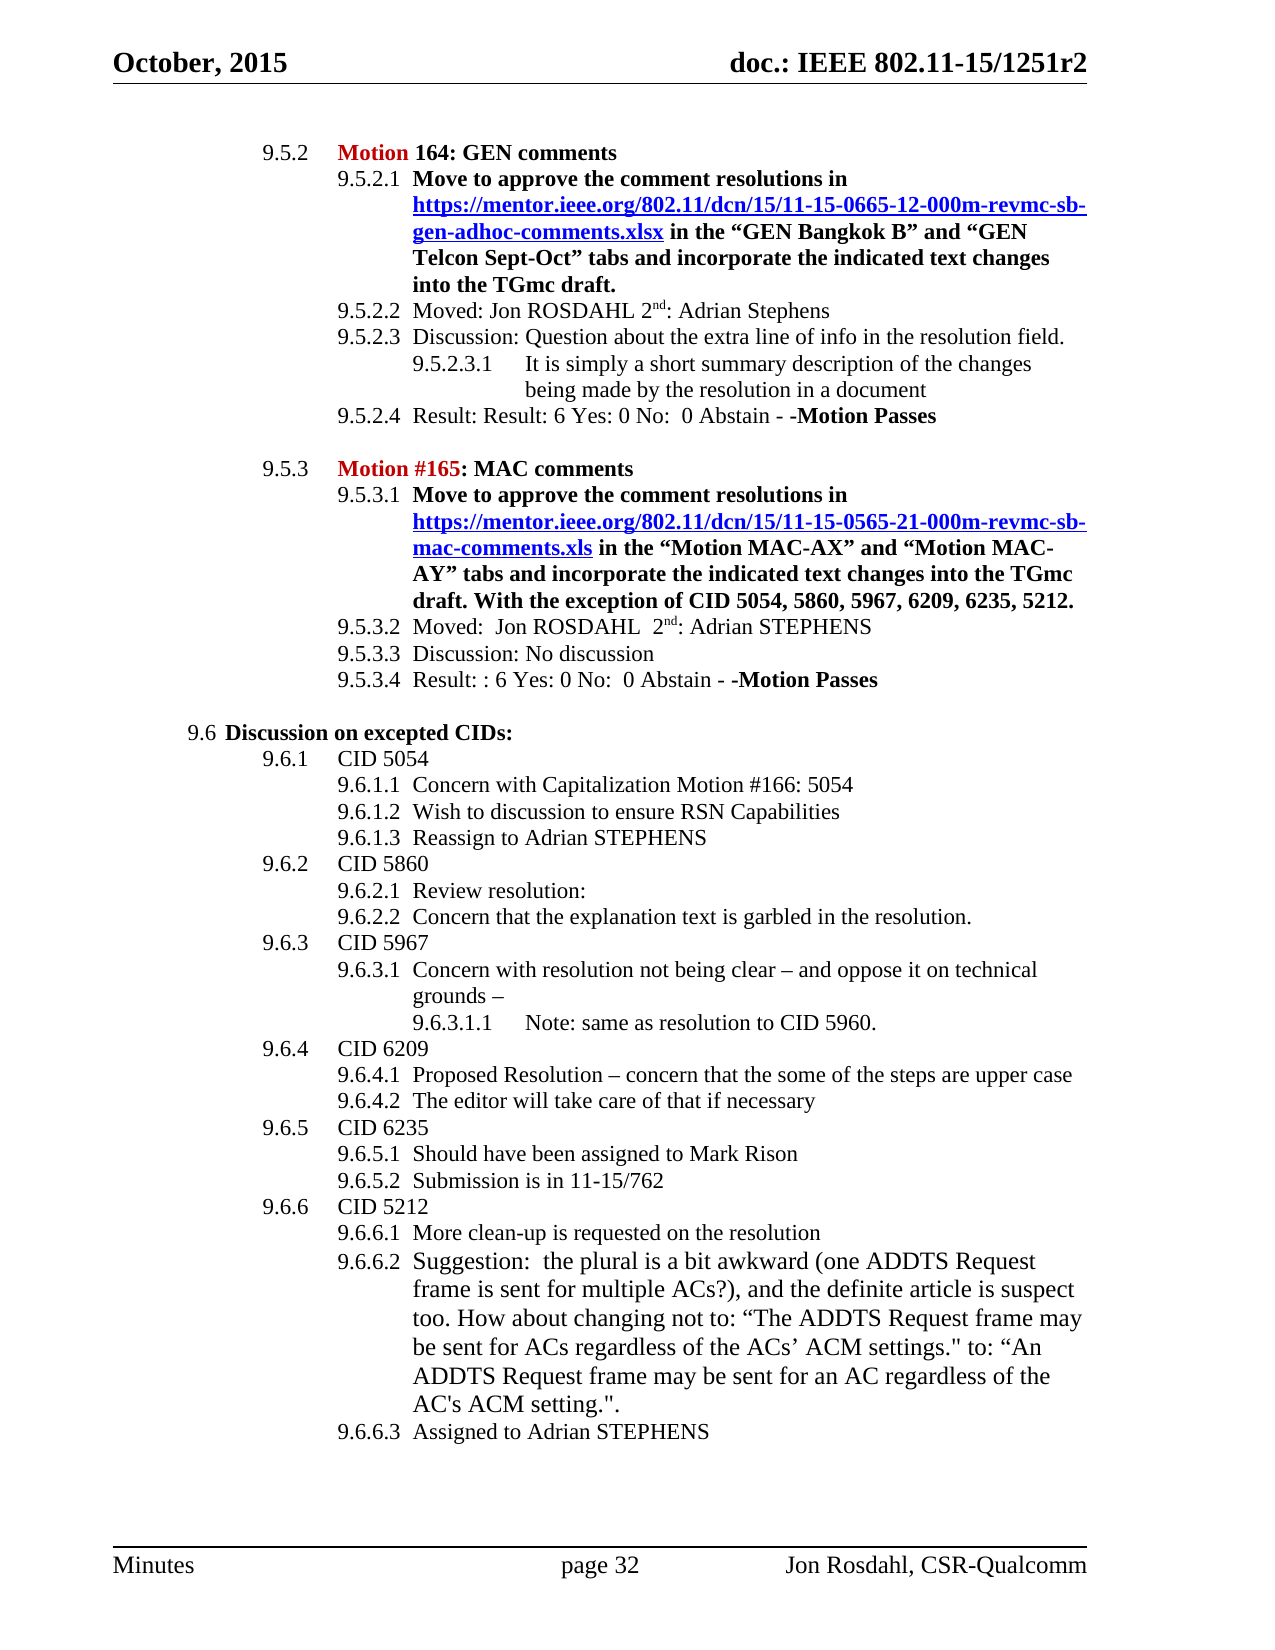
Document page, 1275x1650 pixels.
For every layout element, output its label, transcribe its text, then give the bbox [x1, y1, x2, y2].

list Moved: Jon ROSDAHL 2nd: Adrian Stephens [337, 297, 1087, 323]
list Suggestion: the plural is a bit awkward (one ADDTS Request frame is sent for multiple ACs?), and the definite article is suspect too. How about changing not to: “The ADDTS Request frame may be sent for ACs regardless of the ACs’ ACM settings." to: “An ADDTS Request frame may be sent for an AC regardless of the AC's ACM setting.". [337, 1246, 1087, 1418]
list Discussion: Question about the extra line of info in the resolution field. [337, 323, 1087, 350]
list Result: Result: 6 Yes: 0 No: 0 Abstain - -Motion Passes [337, 402, 1087, 429]
list Reassign to Adrian STEPHENS [337, 824, 1087, 850]
list Wish to discussion to ensure RSN Capabilities [337, 798, 1087, 824]
list Move to approve the comment resolutions in https://mentor.ieee.org/802.11/dcn/15/11-15-0565-21-000m-revmc-sb-mac-comments.xls in the “Motion MAC-AX” and “Motion MAC-AY” tabs and incorporate the indicated text changes into the TGmc draft. With the exception of CID 5054, 5860, 5967, 6209, 6235, 5212. [337, 481, 1087, 613]
list The editor will take care of that if necessary [337, 1088, 1087, 1114]
list Note: same as resolution to CID 5960. [412, 1008, 1087, 1035]
list Review resolution: [337, 877, 1087, 903]
list Discussion on excepted CIDs: [187, 719, 1087, 745]
list CID 5860 [262, 850, 1087, 877]
list Submission is in 11-15/762 [337, 1167, 1087, 1193]
list CID 5967 [262, 929, 1087, 956]
list CID 5212 [262, 1193, 1087, 1219]
list Assigned to Adrian STEPHENS [337, 1418, 1087, 1444]
list More clean-up is requested on the resolution [337, 1219, 1087, 1246]
list Motion 164: GEN comments [262, 139, 1087, 165]
list Motion #165: MAC comments [262, 455, 1087, 481]
list Result: : 6 Yes: 0 No: 0 Abstain - -Motion Passes [337, 666, 1087, 692]
list Proposed Resolution – concern that the some of the steps are upper case [337, 1061, 1087, 1088]
list Should have been assigned to Mark Rison [337, 1140, 1087, 1167]
list CID 6209 [262, 1035, 1087, 1061]
list Discussion: No discussion [337, 639, 1087, 666]
list Concern with resolution not being clear – and oppose it on technical grounds – [337, 956, 1087, 1008]
list It is simply a short summary description of the changes being made by the resolution in a document [412, 350, 1087, 402]
list Move to approve the comment resolutions in https://mentor.ieee.org/802.11/dcn/15/11-15-0665-12-000m-revmc-sb-gen-adhoc-comments.xlsx in the “GEN Bangkok B” and “GEN Telcon Sept-Oct” tabs and incorporate the indicated text changes into the TGmc draft. [337, 165, 1087, 297]
list CID 5054 [262, 745, 1087, 771]
list Concern with Capitalization Motion #166: 5054 [337, 771, 1087, 798]
list Moved: Jon ROSDAHL 2nd: Adrian STEPHENS [337, 613, 1087, 639]
list Concern that the explanation text is garbled in the resolution. [337, 903, 1087, 929]
list CID 6235 [262, 1114, 1087, 1140]
